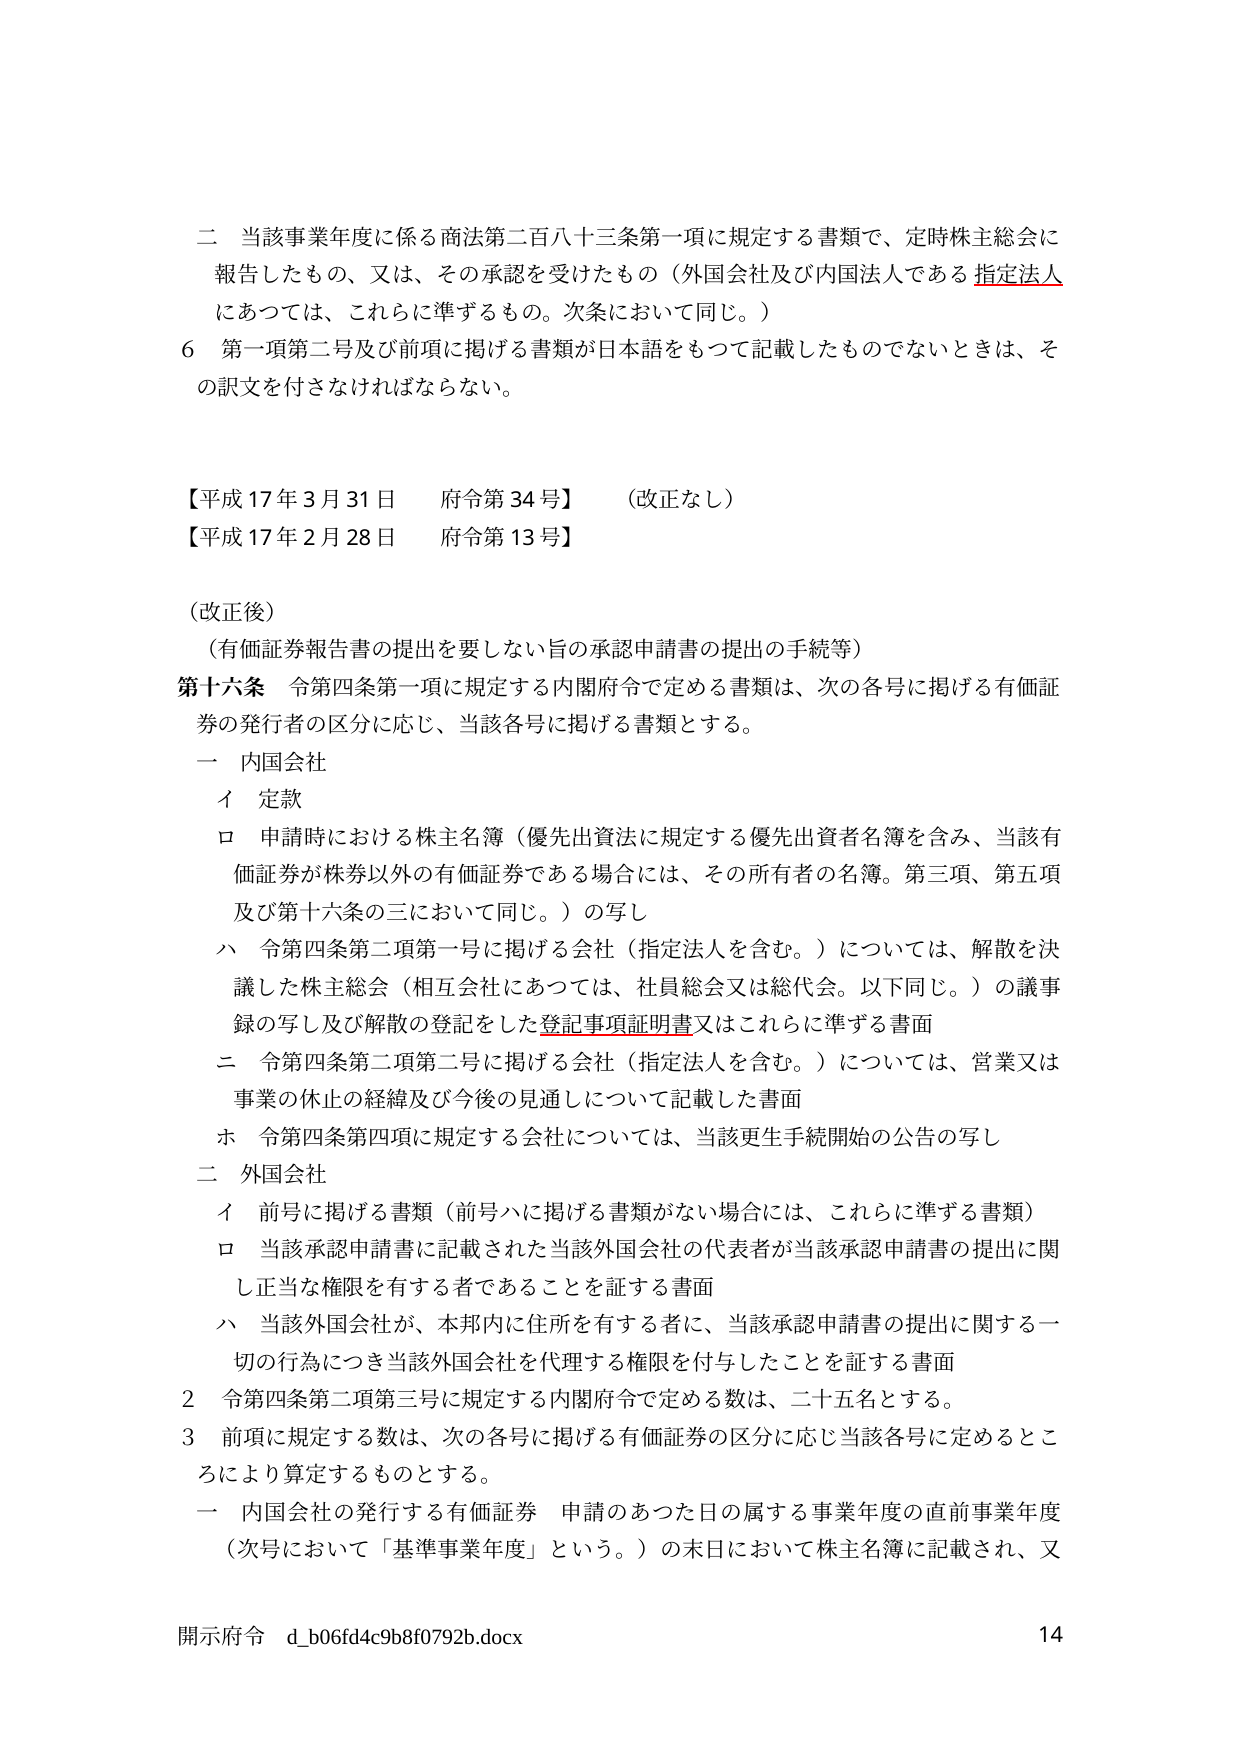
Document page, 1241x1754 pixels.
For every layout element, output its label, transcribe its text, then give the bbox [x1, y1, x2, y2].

text ２ 令第四条第二項第三号に規定する内閣府令で定める数は、二十五名とする。 [177, 1379, 1063, 1417]
text イ 定款 [215, 779, 1063, 817]
text 一 内国会社 [196, 742, 1063, 779]
text ハ 当該外国会社が、本邦内に住所を有する者に、当該承認申請書の提出に関する一切の行為につき当該外国会社を代理する権限を付与したことを証する書面 [215, 1304, 1063, 1379]
text ６ 第一項第二号及び前項に掲げる書類が日本語をもつて記載したものでないときは、その訳文を付さなければならない。 [177, 329, 1063, 404]
text 二 外国会社 [196, 1154, 1063, 1192]
text 二 当該事業年度に係る商法第二百八十三条第一項に規定する書類で、定時株主総会に報告したもの、又は、その承認を受けたもの（外国会社及び内国法人である指定法人にあつては、これらに準ずるもの。次条において同じ。） [196, 217, 1063, 329]
text （改正後） [177, 592, 1063, 629]
text ロ 申請時における株主名簿（優先出資法に規定する優先出資者名簿を含み、当該有価証券が株券以外の有価証券である場合には、その所有者の名簿。第三項、第五項及び第十六条の三において同じ。）の写し [215, 817, 1063, 929]
text 第十六条 令第四条第一項に規定する内閣府令で定める書類は、次の各号に掲げる有価証券の発行者の区分に応じ、当該各号に掲げる書類とする。 [177, 667, 1063, 742]
text （有価証券報告書の提出を要しない旨の承認申請書の提出の手続等） [196, 629, 1063, 667]
text イ 前号に掲げる書類（前号ハに掲げる書類がない場合には、これらに準ずる書類） [215, 1192, 1063, 1229]
text ホ 令第四条第四項に規定する会社については、当該更生手続開始の公告の写し [215, 1117, 1063, 1154]
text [196, 1492, 1063, 1567]
text 【平成17年3月31日 府令第34号】 （改正なし） [177, 479, 1063, 517]
text ニ 令第四条第二項第二号に掲げる会社（指定法人を含む。）については、営業又は事業の休止の経緯及び今後の見通しについて記載した書面 [215, 1042, 1063, 1117]
text ３ 前項に規定する数は、次の各号に掲げる有価証券の区分に応じ当該各号に定めるところにより算定するものとする。 [177, 1417, 1063, 1492]
text ロ 当該承認申請書に記載された当該外国会社の代表者が当該承認申請書の提出に関し正当な権限を有する者であることを証する書面 [215, 1229, 1063, 1304]
text 【平成17年2月28日 府令第13号】 [177, 517, 1063, 554]
text ハ 令第四条第二項第一号に掲げる会社（指定法人を含む。）については、解散を決議した株主総会（相互会社にあつては、社員総会又は総代会。以下同じ。）の議事録の写し及び解散の登記をした登記事項証明書又はこれらに準ずる書面 [215, 929, 1063, 1042]
